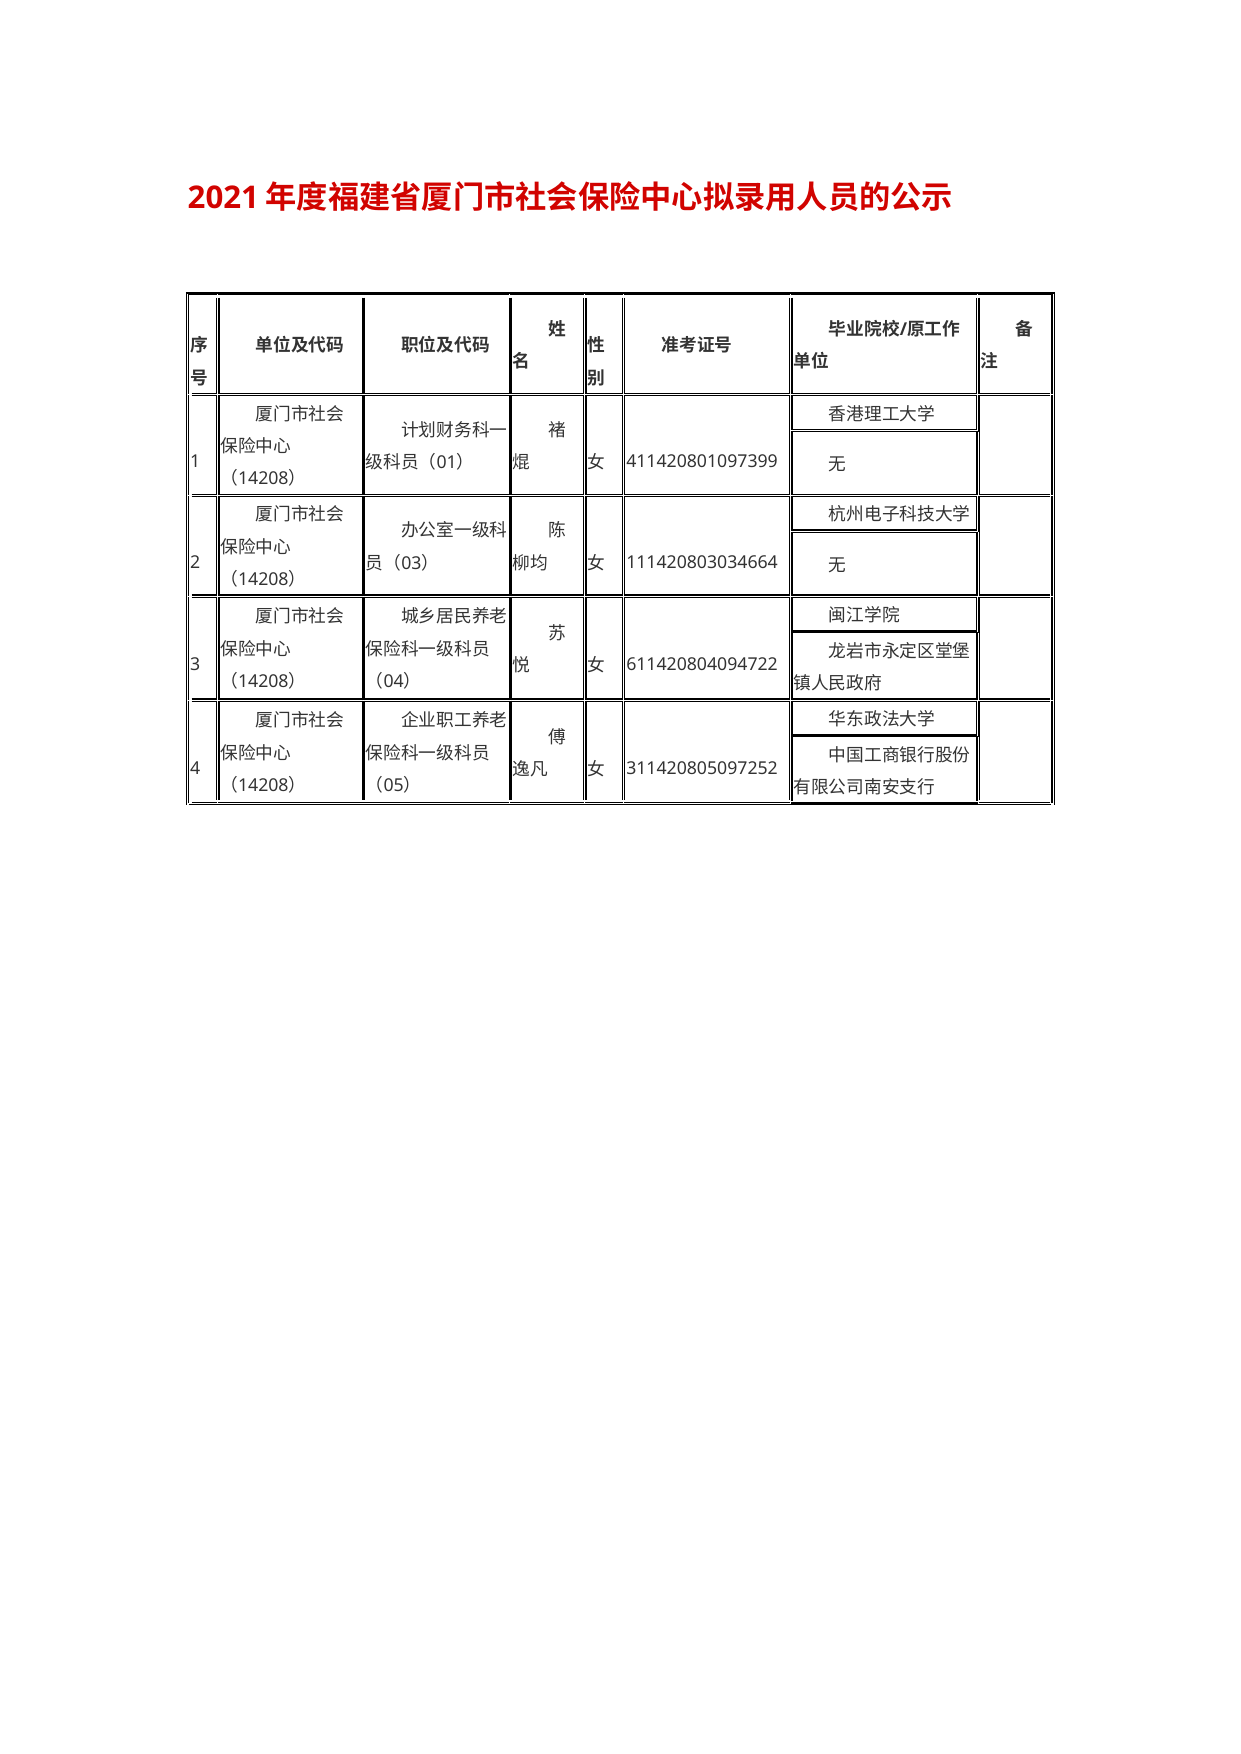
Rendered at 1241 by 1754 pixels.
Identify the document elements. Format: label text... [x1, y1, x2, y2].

table_cell 2 [189, 494, 216, 594]
table_cell 4 [189, 698, 218, 802]
table_cell 厦门市社会保险中心（14208） [218, 702, 363, 802]
table_cell 陈柳均 [512, 497, 583, 594]
table_cell 女 [585, 702, 624, 802]
table_cell 厦门市社会保险中心（14208） [220, 396, 362, 493]
table_header 单位及代码 [218, 295, 363, 393]
table_cell 411420801097399 [625, 396, 789, 493]
table_cell 杭州电子科技大学 [793, 497, 976, 529]
table_cell 企业职工养老保险科一级科员（05） [363, 702, 510, 802]
table_cell 611420804094722 [625, 598, 789, 698]
table_header 准考证号 [624, 294, 791, 393]
table_cell 无 [793, 533, 976, 594]
table_cell 3 [189, 594, 216, 698]
table_cell 闽江学院 [793, 598, 976, 630]
table_header 性别 [585, 295, 624, 393]
table_cell 厦门市社会保险中心（14208） [220, 497, 362, 594]
table_cell [978, 393, 1053, 493]
table_cell 1 [188, 393, 218, 493]
table_cell 厦门市社会保险中心（14208） [220, 598, 362, 698]
table_cell 计划财务科一级科员（01） [365, 396, 509, 493]
table_cell [978, 698, 1052, 802]
table_cell 女 [587, 497, 622, 594]
table_cell 龙岩市永定区堂堡镇人民政府 [793, 633, 976, 698]
table_cell 褚焜 [512, 396, 583, 493]
table_cell 中国工商银行股份有限公司南安支行 [791, 737, 978, 802]
table_cell [980, 594, 1052, 698]
table_cell 办公室一级科员（03） [365, 497, 509, 594]
table_cell 傅逸凡 [510, 698, 585, 802]
table_header 姓名 [510, 294, 585, 393]
table_cell 女 [587, 396, 622, 493]
text 2021年度福建省厦门市社会保险中心拟录用人员的公示 [187, 162, 1053, 227]
table_header 毕业院校/原工作单位 [791, 294, 978, 393]
table_header 备注 [978, 295, 1051, 393]
table_cell 苏悦 [512, 598, 583, 698]
table_cell [980, 494, 1052, 594]
table_cell 无 [793, 432, 976, 493]
table_cell 女 [587, 598, 622, 698]
table_cell 华东政法大学 [793, 702, 976, 734]
table_header 职位及代码 [363, 294, 510, 393]
table_header 序号 [189, 294, 218, 393]
table_cell 111420803034664 [625, 497, 789, 594]
table_cell 香港理工大学 [793, 396, 976, 428]
table_cell 城乡居民养老保险科一级科员（04） [365, 598, 509, 698]
table_cell 311420805097252 [624, 698, 791, 802]
